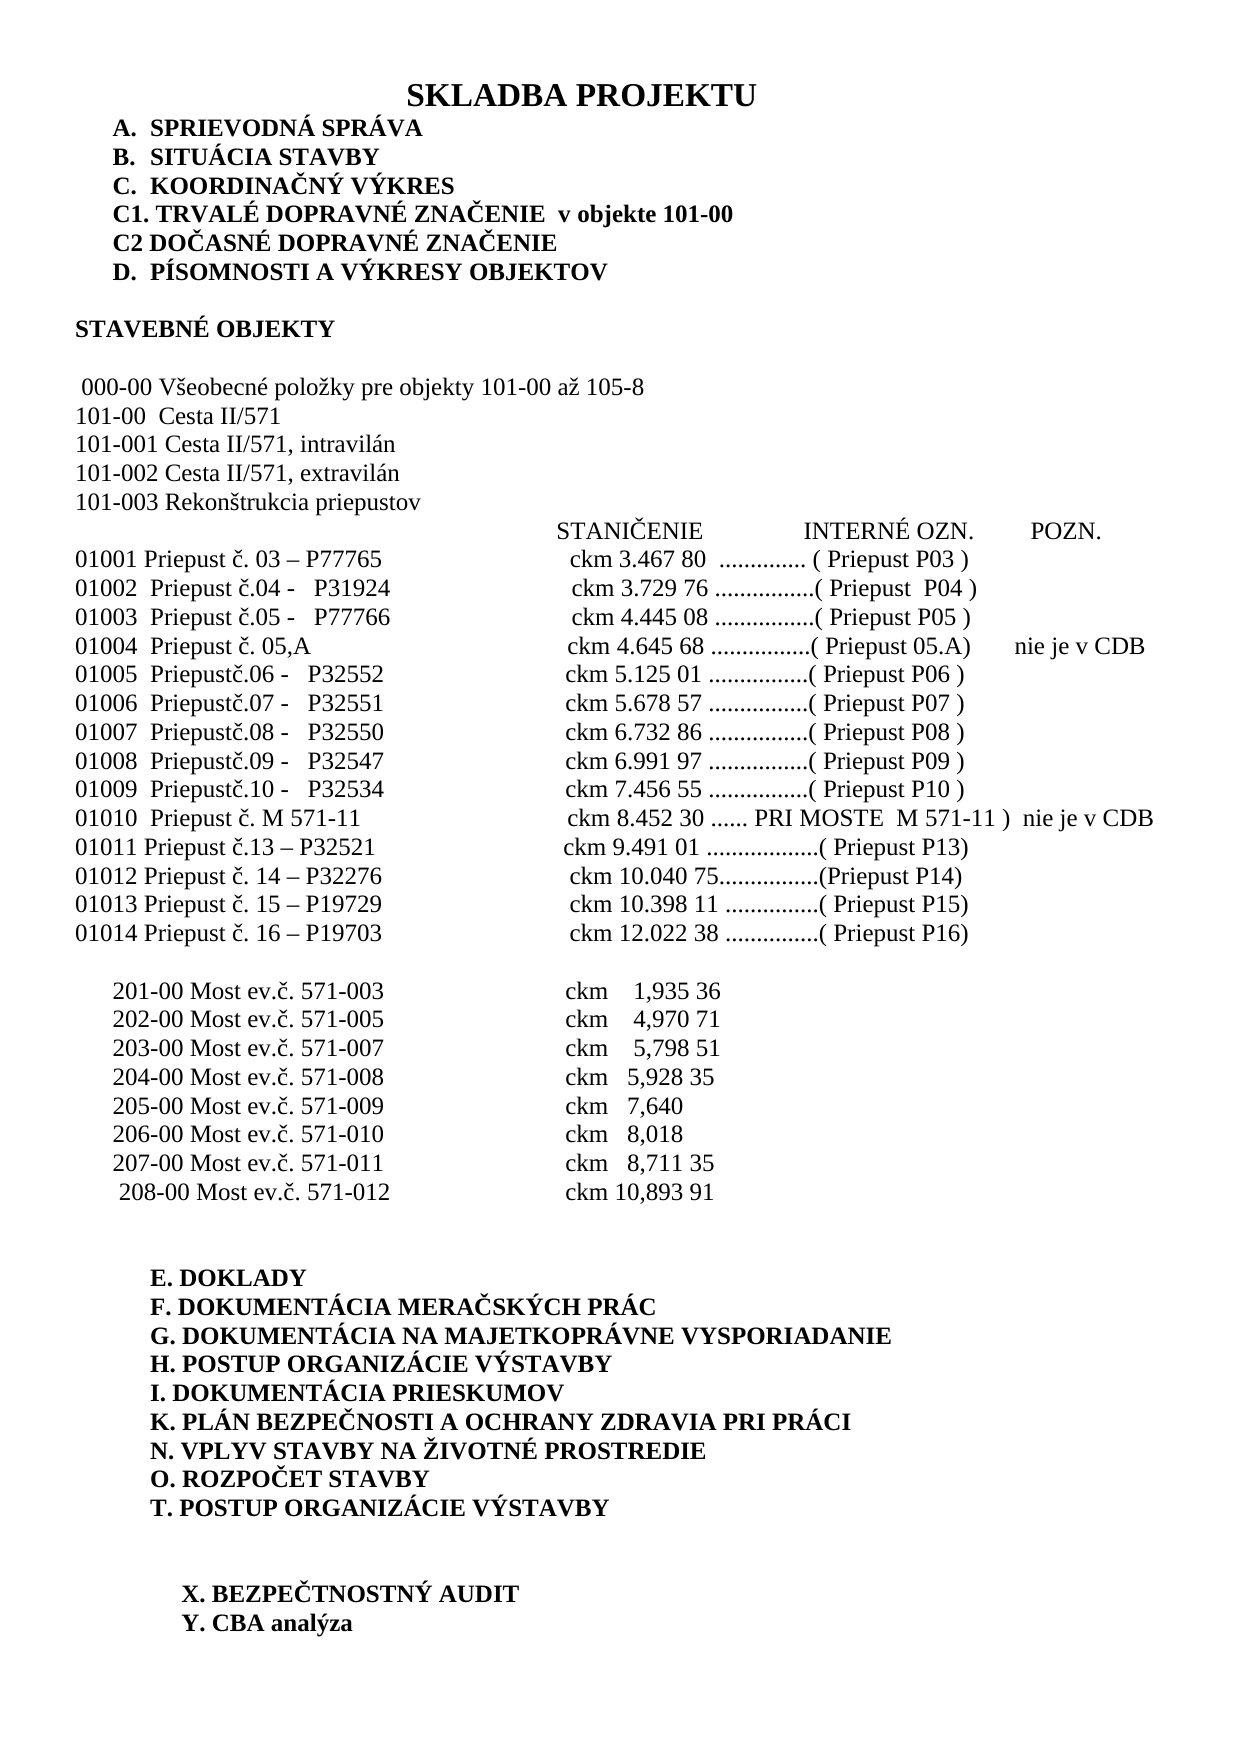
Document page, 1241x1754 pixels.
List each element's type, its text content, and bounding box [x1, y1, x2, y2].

text 01010 Priepust č. M 571-11 ckm 8.452 30 ...... PRI MOSTE M 571-11 ) nie je v CDB [75, 803, 1165, 832]
text 01007 Priepustč.08 - P32550 ckm 6.732 86 ................( Priepust P08 ) [75, 717, 1165, 746]
text 204-00 Most ev.č. 571-008 ckm 5,928 35 [75, 1062, 1165, 1091]
text C2 DOČASNÉ DOPRAVNÉ ZNAČENIE [112, 228, 1165, 257]
text 201-00 Most ev.č. 571-003 ckm 1,935 36 [75, 976, 1165, 1004]
text 01005 Priepustč.06 - P32552 ckm 5.125 01 ................( Priepust P06 ) [75, 659, 1165, 688]
text C1. TRVALÉ DOPRAVNÉ ZNAČENIE v objekte 101-00 [112, 199, 1165, 228]
list SPRIEVODNÁ SPRÁVA [112, 113, 1165, 142]
text O. ROZPOČET STAVBY [75, 1464, 1165, 1493]
text 01014 Priepust č. 16 – P19703 ckm 12.022 38 ...............( Priepust P16) [75, 918, 1165, 947]
list PÍSOMNOSTI A VÝKRESY OBJEKTOV [112, 257, 1165, 286]
text X. BEZPEČTNOSTNÝ AUDIT [75, 1579, 1165, 1608]
text N. VPLYV STAVBY NA ŽIVOTNÉ PROSTREDIE [75, 1436, 1165, 1464]
text 01009 Priepustč.10 - P32534 ckm 7.456 55 ................( Priepust P10 ) [75, 774, 1165, 803]
text 01011 Priepust č.13 – P32521 ckm 9.491 01 ..................( Priepust P13) [75, 832, 1165, 861]
text 01008 Priepustč.09 - P32547 ckm 6.991 97 ................( Priepust P09 ) [75, 746, 1165, 774]
text 01012 Priepust č. 14 – P32276 ckm 10.040 75................(Priepust P14) [75, 861, 1165, 889]
text 208-00 Most ev.č. 571-012 ckm 10,893 91 [75, 1177, 1165, 1206]
text 01003 Priepust č.05 - P77766 ckm 4.445 08 ................( Priepust P05 ) [75, 602, 1165, 631]
text 01001 Priepust č. 03 – P77765 ckm 3.467 80 .............. ( Priepust P03 ) [75, 544, 1165, 573]
text 01004 Priepust č. 05,A ckm 4.645 68 ................( Priepust 05.A) nie je v CDB [75, 631, 1165, 659]
text 205-00 Most ev.č. 571-009 ckm 7,640 [75, 1091, 1165, 1119]
text 206-00 Most ev.č. 571-010 ckm 8,018 [75, 1119, 1165, 1148]
text SKLADBA PROJEKTU [75, 75, 1165, 113]
list KOORDINAČNÝ VÝKRES [112, 171, 1165, 199]
text 01002 Priepust č.04 - P31924 ckm 3.729 76 ................( Priepust P04 ) [75, 573, 1165, 602]
list I. DOKUMENTÁCIA PRIESKUMOV [150, 1378, 1165, 1407]
text 101-002 Cesta II/571, extravilán [75, 458, 1165, 487]
text 203-00 Most ev.č. 571-007 ckm 5,798 51 [75, 1033, 1165, 1062]
list E. DOKLADY [150, 1263, 1165, 1292]
list G. DOKUMENTÁCIA NA MAJETKOPRÁVNE VYSPORIADANIE [150, 1321, 1165, 1349]
text 207-00 Most ev.č. 571-011 ckm 8,711 35 [75, 1148, 1165, 1177]
list H. POSTUP ORGANIZÁCIE VÝSTAVBY [150, 1349, 1165, 1378]
text 101-00 Cesta II/571 [75, 401, 1165, 429]
list F. DOKUMENTÁCIA MERAČSKÝCH PRÁC [150, 1292, 1165, 1321]
text Y. CBA analýza [75, 1608, 1165, 1637]
text 101-003 Rekonštrukcia priepustov [75, 487, 1165, 516]
text STANIČENIE INTERNÉ OZN. POZN. [75, 516, 1165, 544]
text 202-00 Most ev.č. 571-005 ckm 4,970 71 [75, 1004, 1165, 1033]
list K. PLÁN BEZPEČNOSTI A OCHRANY ZDRAVIA PRI PRÁCI [150, 1407, 1165, 1436]
list SITUÁCIA STAVBY [112, 142, 1165, 171]
text T. POSTUP ORGANIZÁCIE VÝSTAVBY [75, 1493, 1165, 1522]
text 01013 Priepust č. 15 – P19729 ckm 10.398 11 ...............( Priepust P15) [75, 889, 1165, 918]
text STAVEBNÉ OBJEKTY [75, 314, 1165, 343]
text 01006 Priepustč.07 - P32551 ckm 5.678 57 ................( Priepust P07 ) [75, 688, 1165, 717]
text 101-001 Cesta II/571, intravilán [75, 429, 1165, 458]
text 000-00 Všeobecné položky pre objekty 101-00 až 105-8 [75, 372, 1165, 401]
